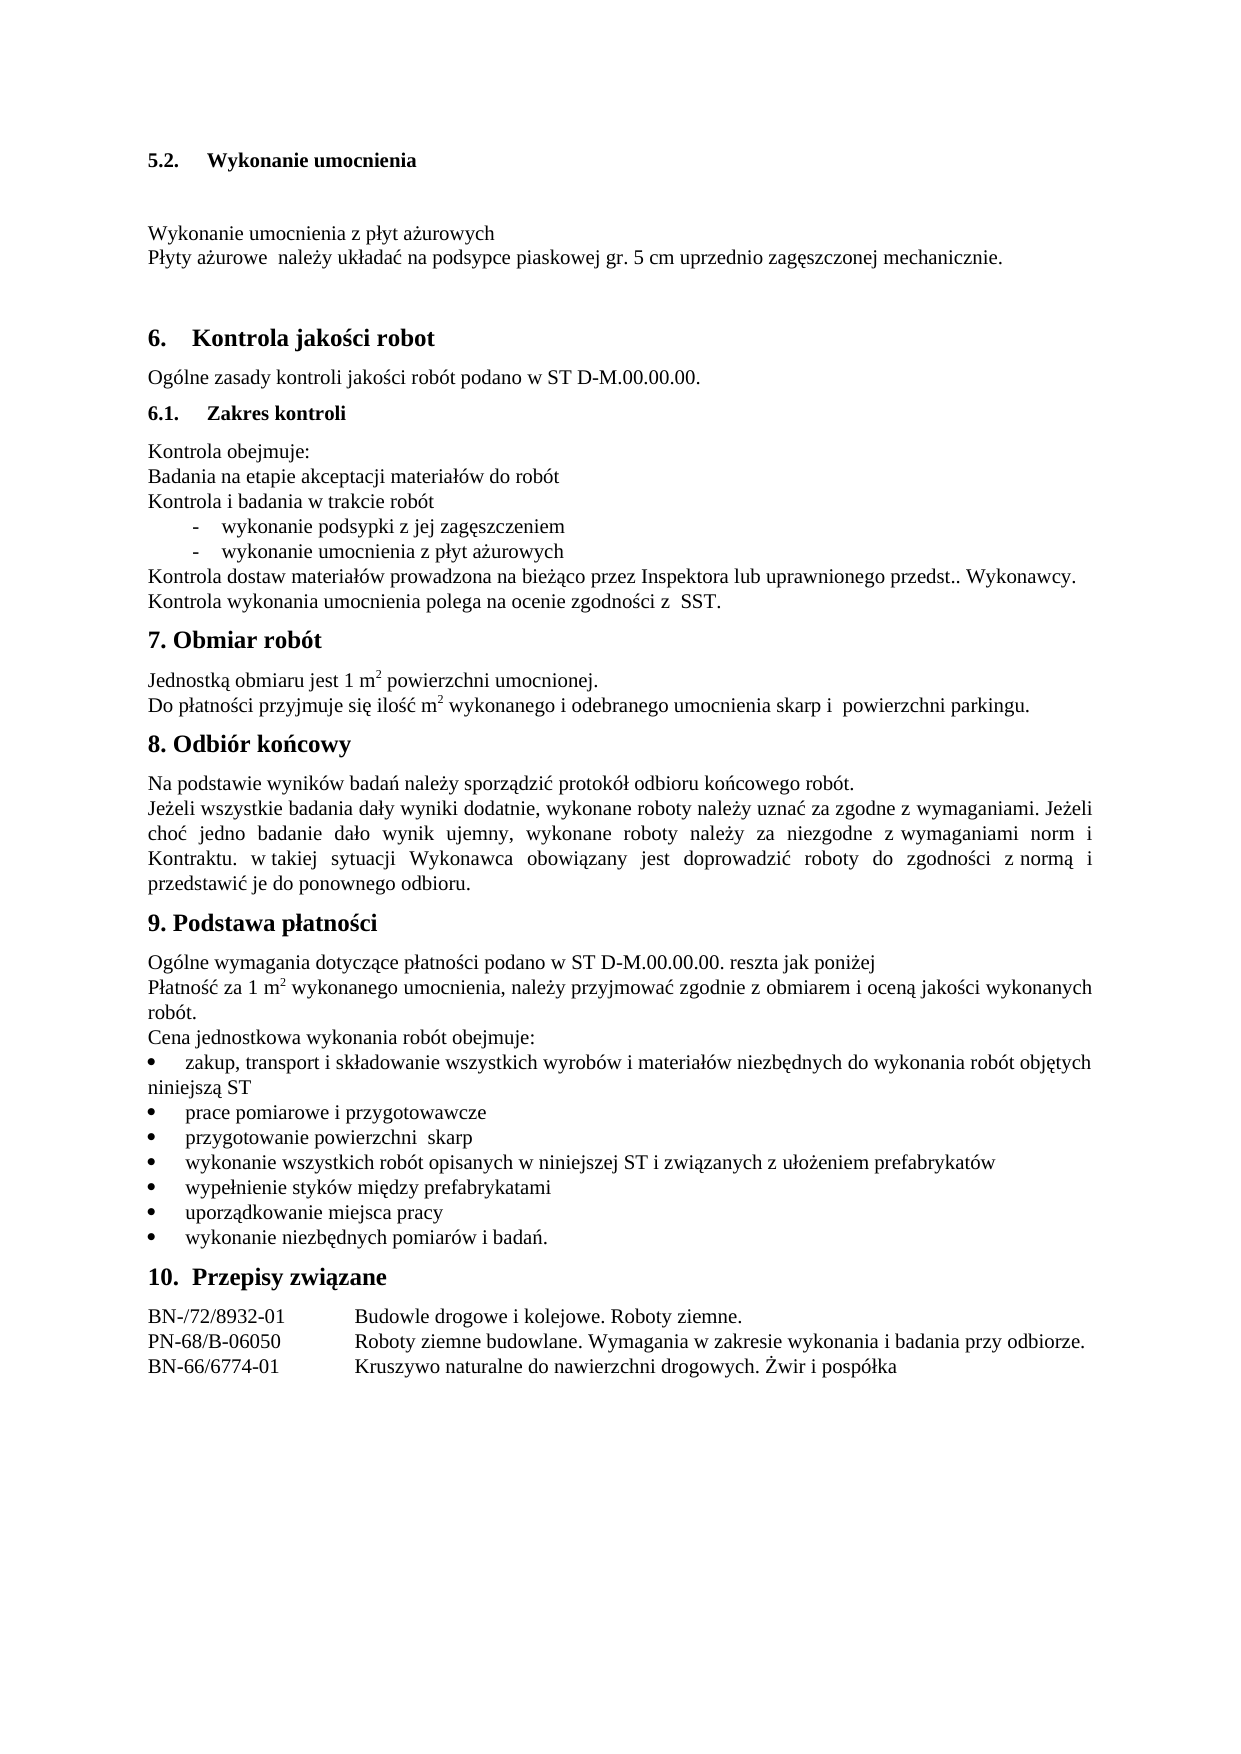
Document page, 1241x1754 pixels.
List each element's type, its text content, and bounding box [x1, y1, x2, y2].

text Cena jednostkowa wykonania robót obejmuje: [148, 1024, 1093, 1049]
subtitle 8. Odbiór końcowy [148, 729, 1093, 758]
text Ogólne wymagania dotyczące płatności podano w ST D-M.00.00.00. reszta jak poniżej [148, 949, 1093, 974]
text BN-66/6774-01 Kruszywo naturalne do nawierzchni drogowych. Żwir i pospółka [148, 1353, 1093, 1378]
list prace pomiarowe i przygotowawcze [148, 1099, 1093, 1124]
text Jednostką obmiaru jest 1 m2 powierzchni umocnionej. [148, 667, 1093, 692]
text Ogólne zasady kontroli jakości robót podano w ST D-M.00.00.00. [148, 364, 1093, 389]
text Badania na etapie akceptacji materiałów do robót [148, 463, 1093, 488]
text BN-/72/8932-01 Budowle drogowe i kolejowe. Roboty ziemne. [148, 1303, 1093, 1328]
text PN-68/B-06050 Roboty ziemne budowlane. Wymagania w zakresie wykonania i badania przy odbiorze. [148, 1328, 1093, 1353]
list wykonanie wszystkich robót opisanych w niniejszej ST i związanych z ułożeniem prefabrykatów [148, 1149, 1093, 1174]
subtitle 9. Podstawa płatności [148, 908, 1093, 937]
text Płatność za 1 m2 wykonanego umocnienia, należy przyjmować zgodnie z obmiarem i oceną jakości wykonanych robót. [148, 974, 1093, 1024]
subtitle 6. Kontrola jakości robot [148, 323, 1093, 351]
text - wykonanie umocnienia z płyt ażurowych [192, 538, 1093, 563]
subtitle 10. Przepisy związane [148, 1262, 1093, 1290]
list uporządkowanie miejsca pracy [148, 1199, 1093, 1224]
text Płyty ażurowe należy układać na podsypce piaskowej gr. 5 cm uprzednio zagęszczonej mechanicznie. [148, 245, 1093, 269]
text Na podstawie wyników badań należy sporządzić protokół odbioru końcowego robót. [148, 770, 1093, 795]
subtitle 6.1. Zakres kontroli [148, 401, 1093, 425]
text Wykonanie umocnienia z płyt ażurowych [148, 221, 1093, 245]
text Do płatności przyjmuje się ilość m2 wykonanego i odebranego umocnienia skarp i powierzchni parkingu. [148, 692, 1093, 717]
list zakup, transport i składowanie wszystkich wyrobów i materiałów niezbędnych do wykonania robót objętych niniejszą ST [148, 1049, 1093, 1099]
subtitle 7. Obmiar robót [148, 625, 1093, 654]
text Kontrola obejmuje: [148, 438, 1093, 463]
text Jeżeli wszystkie badania dały wyniki dodatnie, wykonane roboty należy uznać za zgodne z wymaganiami. Jeżeli choć jedno badanie dało wynik ujemny, wykonane roboty należy za niezgodne z wymaganiami norm i Kontraktu. w takiej sytuacji Wykonawca obowiązany jest doprowadzić roboty do zgodności z normą i przedstawić je do ponownego odbioru. [148, 795, 1093, 895]
list wykonanie niezbędnych pomiarów i badań. [148, 1224, 1093, 1249]
text Kontrola wykonania umocnienia polega na ocenie zgodności z SST. [148, 588, 1093, 613]
list wypełnienie styków między prefabrykatami [148, 1174, 1093, 1199]
subtitle 5.2. Wykonanie umocnienia [148, 148, 1093, 172]
text Kontrola i badania w trakcie robót [148, 488, 1093, 513]
text - wykonanie podsypki z jej zagęszczeniem [192, 513, 1093, 538]
text Kontrola dostaw materiałów prowadzona na bieżąco przez Inspektora lub uprawnionego przedst.. Wykonawcy. [148, 563, 1093, 588]
list przygotowanie powierzchni skarp [148, 1124, 1093, 1149]
